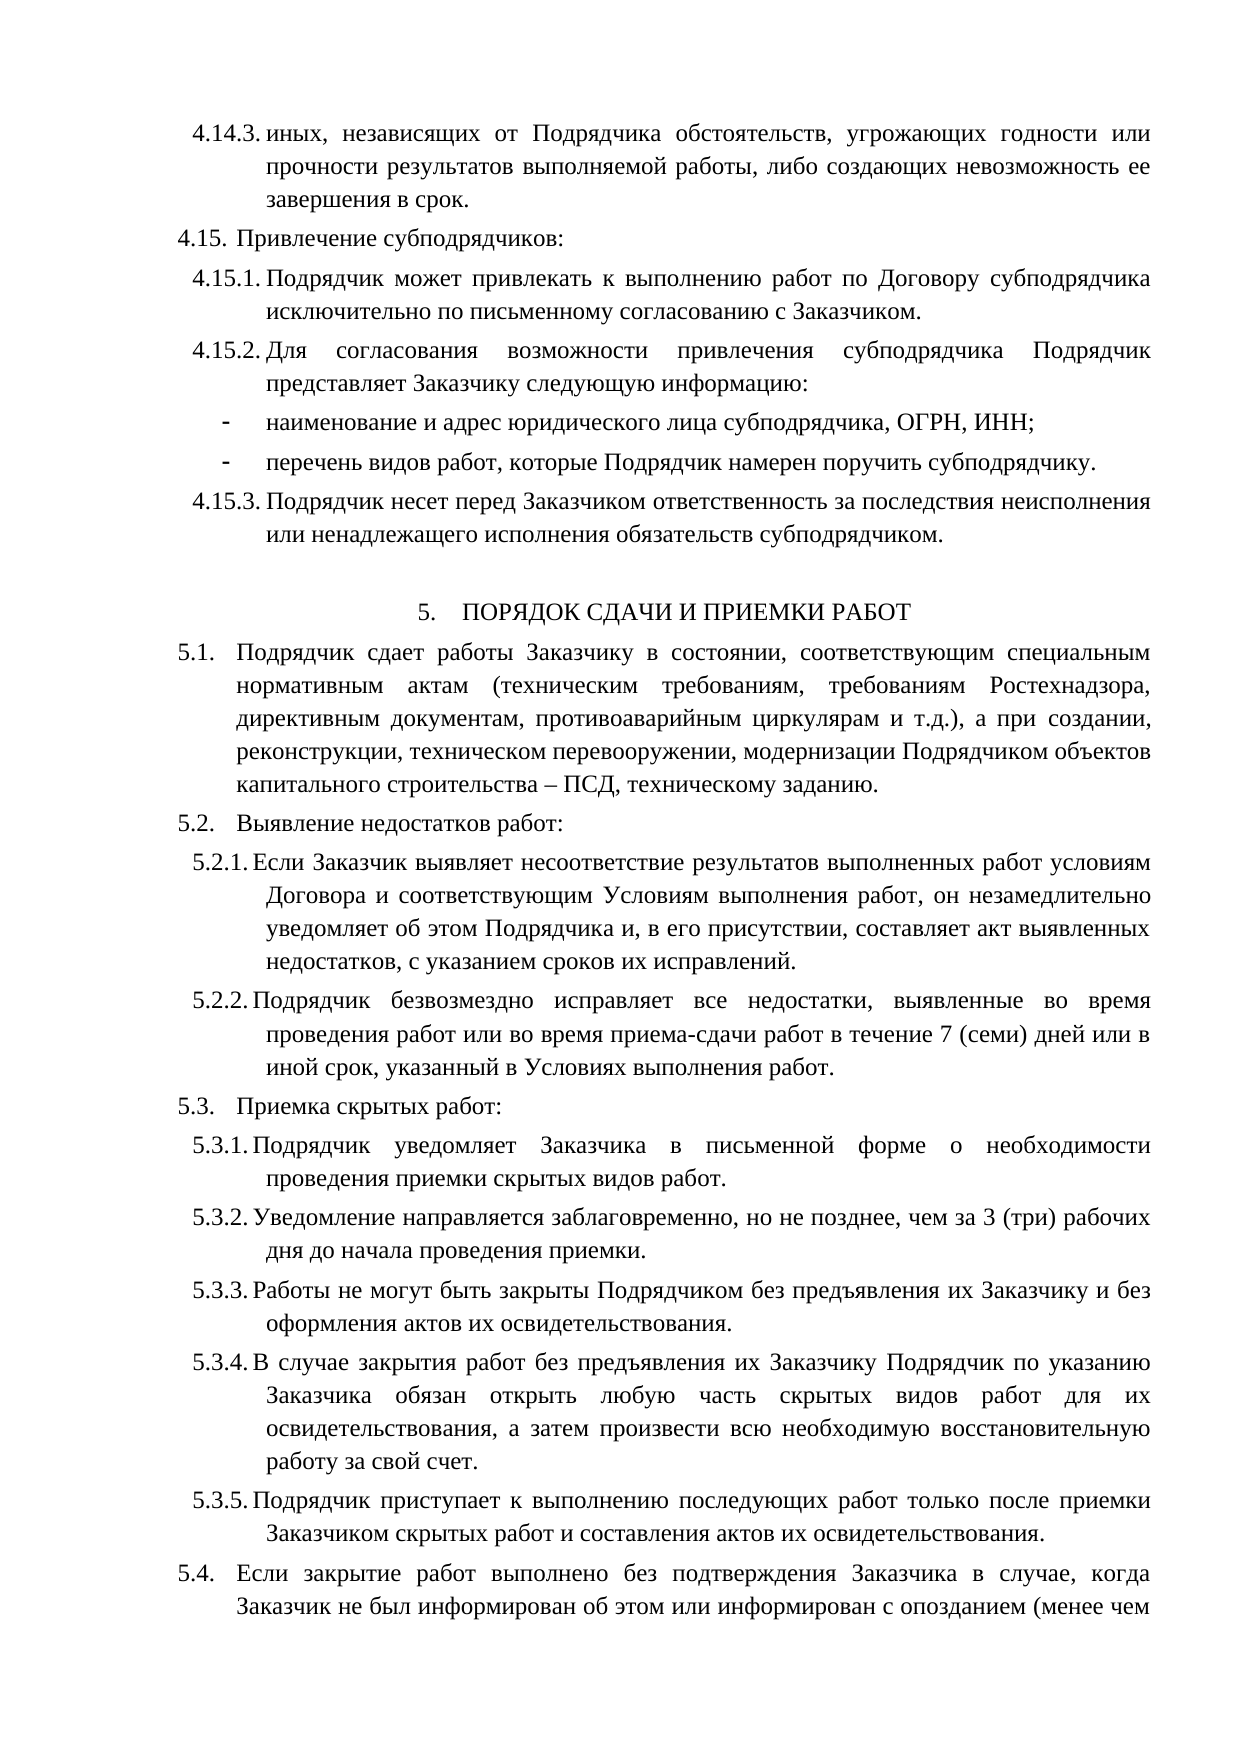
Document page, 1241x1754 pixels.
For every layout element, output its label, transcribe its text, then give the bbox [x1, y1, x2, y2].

list ПОРЯДОК СДАЧИ И ПРИЕМКИ РАБОТ [177, 597, 1152, 626]
list Подрядчик безвозмездно исправляет все недостатки, выявленные во время проведения работ или во время приема-сдачи работ в течение 7 (семи) дней или в иной срок, указанный в Условиях выполнения работ. [192, 986, 1152, 1080]
list Работы не могут быть закрыты Подрядчиком без предъявления их Заказчику и без оформления актов их освидетельствования. [192, 1275, 1152, 1337]
list В случае закрытия работ без предъявления их Заказчику Подрядчик по указанию Заказчика обязан открыть любую часть скрытых видов работ для их освидетельствования, а затем произвести всю необходимую восстановительную работу за свой счет. [192, 1347, 1152, 1475]
list Для согласования возможности привлечения субподрядчика Подрядчик представляет Заказчику следующую информацию: [192, 335, 1152, 397]
list Выявление недостатков работ: [177, 808, 1152, 837]
list Подрядчик несет перед Заказчиком ответственность за последствия неисполнения или ненадлежащего исполнения обязательств субподрядчиком. [192, 486, 1152, 548]
list Приемка скрытых работ: [177, 1091, 1152, 1120]
list Подрядчик может привлекать к выполнению работ по Договору субподрядчика исключительно по письменному согласованию с Заказчиком. [192, 263, 1152, 324]
list Привлечение субподрядчиков: [177, 223, 1152, 252]
list Если Заказчик выявляет несоответствие результатов выполненных работ условиям Договора и соответствующим Условиям выполнения работ, он незамедлительно уведомляет об этом Подрядчика и, в его присутствии, составляет акт выявленных недостатков, с указанием сроков их исправлений. [192, 847, 1152, 975]
list Уведомление направляется заблаговременно, но не позднее, чем за 3 (три) рабочих дня до начала проведения приемки. [192, 1202, 1152, 1264]
list Подрядчик приступает к выполнению последующих работ только после приемки Заказчиком скрытых работ и составления актов их освидетельствования. [192, 1485, 1152, 1547]
list Подрядчик сдает работы Заказчику в состоянии, соответствующим специальным нормативным актам (техническим требованиям, требованиям Ростехнадзора, директивным документам, противоаварийным циркулярам и т.д.), а при создании, реконструкции, техническом перевооружении, модернизации Подрядчиком объектов капитального строительства – ПСД, техническому заданию. [177, 637, 1152, 797]
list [177, 1558, 1152, 1619]
list Подрядчик уведомляет Заказчика в письменной форме о необходимости проведения приемки скрытых видов работ. [192, 1130, 1152, 1192]
list иных, независящих от Подрядчика обстоятельств, угрожающих годности или прочности результатов выполняемой работы, либо создающих невозможность ее завершения в срок. [192, 118, 1152, 213]
list перечень видов работ, которые Подрядчик намерен поручить субподрядчику. [222, 447, 1152, 475]
list наименование и адрес юридического лица субподрядчика, ОГРН, ИНН; [222, 407, 1152, 436]
